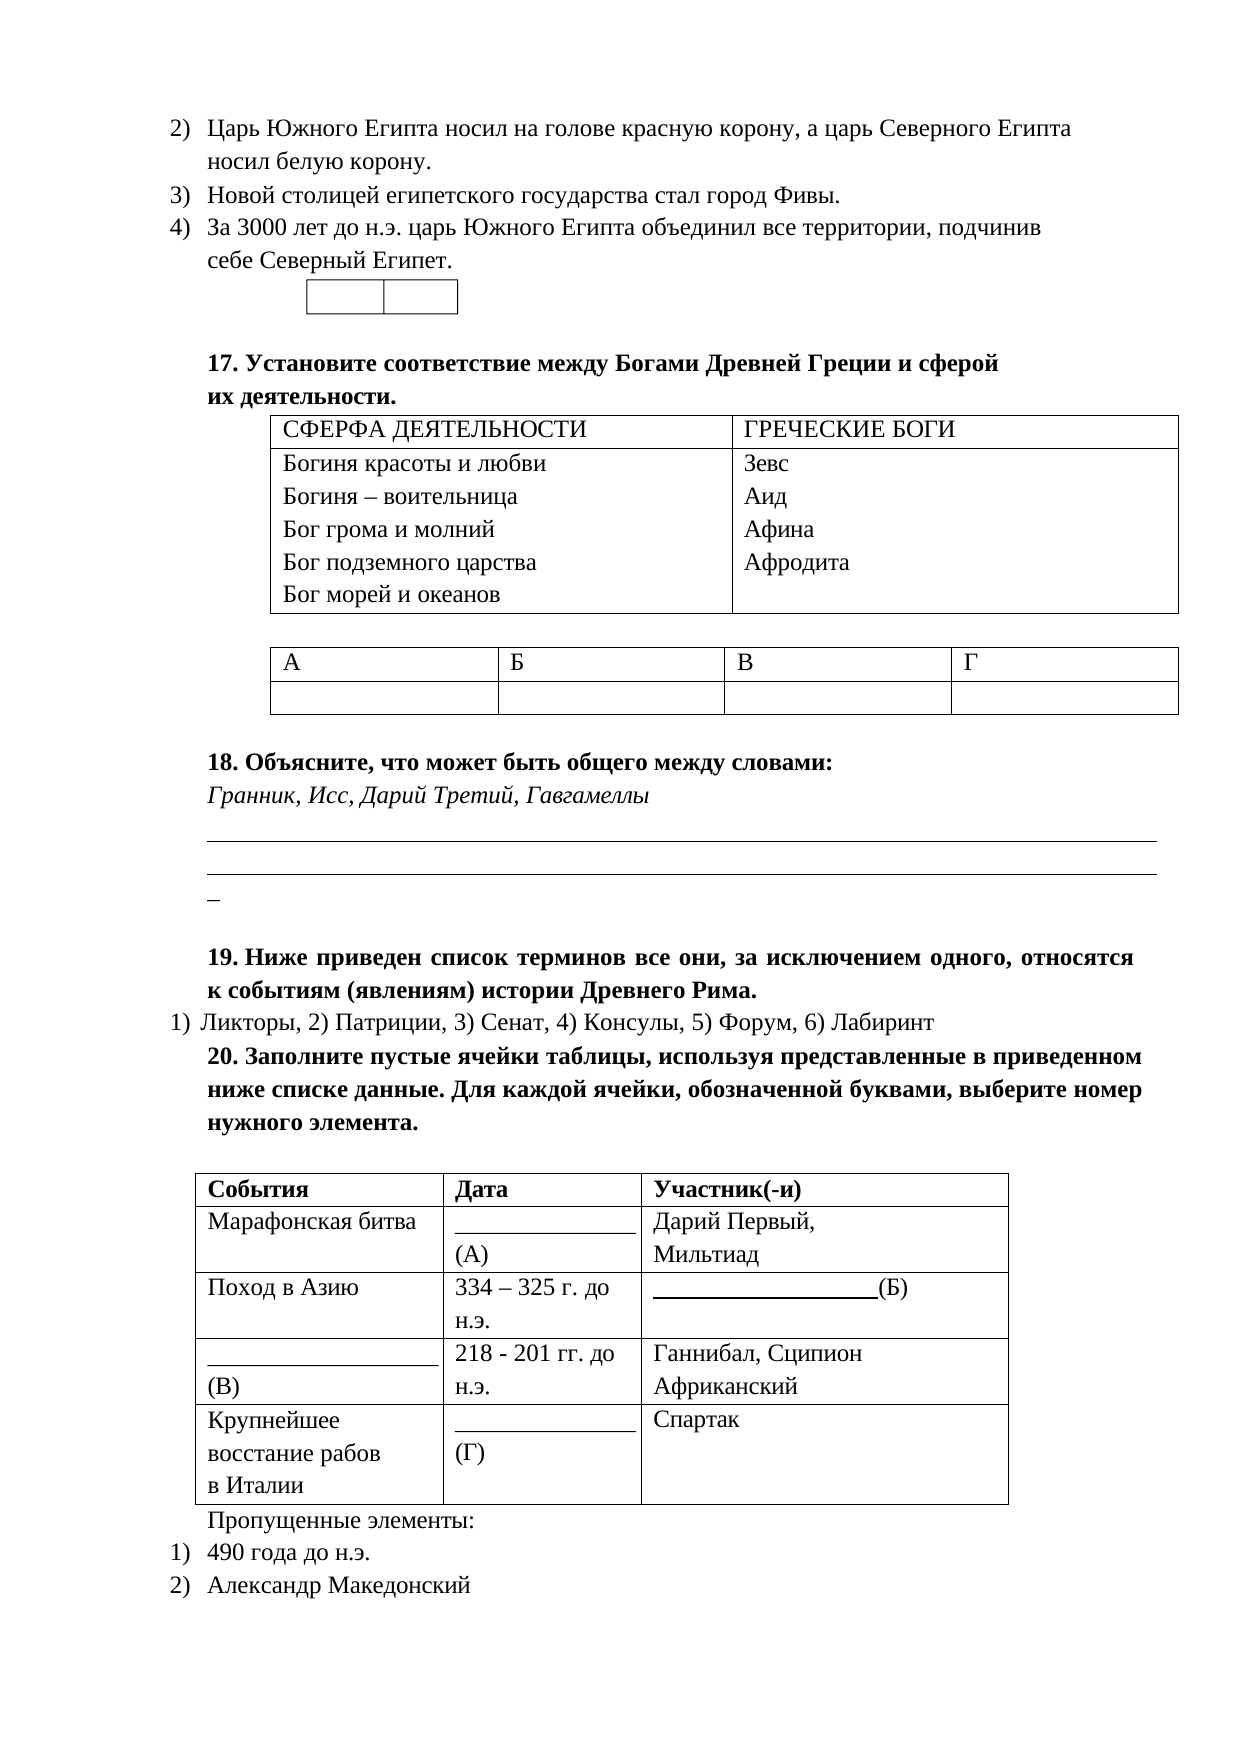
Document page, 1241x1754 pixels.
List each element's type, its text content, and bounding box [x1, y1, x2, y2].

list Александр Македонский [169, 1570, 1196, 1598]
table_header В [725, 648, 951, 681]
table_header Г [952, 648, 1178, 681]
table_header Дата [444, 1174, 641, 1206]
table_header События [196, 1174, 443, 1206]
table_header А [271, 648, 498, 681]
table_cell 218 - 201 гг. до н.э. [444, 1339, 641, 1404]
list Новой столицей египетского государства стал город Фивы. [169, 180, 1196, 208]
table_cell [499, 682, 724, 713]
list За 3000 лет до н.э. царь Южного Египта объединил все территории, подчинив себе Северный Египет. [169, 212, 1092, 274]
table_cell Зевс Аид Афина Афродита [733, 449, 1178, 613]
table_header Б [499, 648, 724, 681]
table_cell Поход в Азию [196, 1273, 443, 1338]
text 1) Ликторы, 2) Патриции, 3) Сенат, 4) Консулы, 5) Форум, 6) Лабиринт [169, 1008, 1196, 1036]
table_cell [725, 682, 951, 713]
table_header СФЕРФА ДЕЯТЕЛЬНОСТИ [271, 416, 732, 447]
table_header ГРЕЧЕСКИЕ БОГИ [733, 416, 1178, 447]
table_cell 334 – 325 г. до н.э. [444, 1273, 641, 1338]
table_cell [271, 682, 498, 713]
list Заполните пустые ячейки таблицы, используя представленные в приведенном ниже списке данные. Для каждой ячейки, обозначенной буквами, выберите номер нужного элемента. [207, 1041, 1142, 1136]
table_cell Богиня красоты и любви Богиня – воительница Бог грома и молний Бог подземного царства Бог морей и океанов [271, 449, 732, 613]
table_cell Марафонская битва [196, 1207, 443, 1272]
list Ниже приведен список терминов все они, за исключением одного, относятся к событиям (явлениям) истории Древнего Рима. [207, 942, 1134, 1004]
table_cell [952, 682, 1178, 713]
list 490 года до н.э. [169, 1537, 1196, 1566]
table_cell Спартак [642, 1405, 1008, 1504]
table_cell (А) [444, 1207, 641, 1272]
table_cell (В) [196, 1339, 443, 1404]
text Пропущенные элементы: [207, 1505, 1196, 1534]
list Объясните, что может быть общего между словами: [207, 747, 1196, 775]
table_cell Ганнибал, Сципион Африканский [642, 1339, 1008, 1404]
table_cell Дарий Первый, Мильтиад [642, 1207, 1008, 1272]
table_cell Крупнейшее восстание рабов в Италии [196, 1405, 443, 1504]
table_cell (Г) [444, 1405, 641, 1504]
list Царь Южного Египта носил на голове красную корону, а царь Северного Египта носил белую корону. [169, 113, 1141, 175]
table_header Участник(-и) [642, 1174, 1008, 1206]
table_cell (Б) [642, 1273, 1008, 1338]
text _ [207, 869, 1196, 904]
list Установите соответствие между Богами Древней Греции и сферой их деятельности. [207, 348, 1031, 410]
text Гранник, Исс, Дарий Третий, Гавгамеллы [207, 780, 1196, 808]
